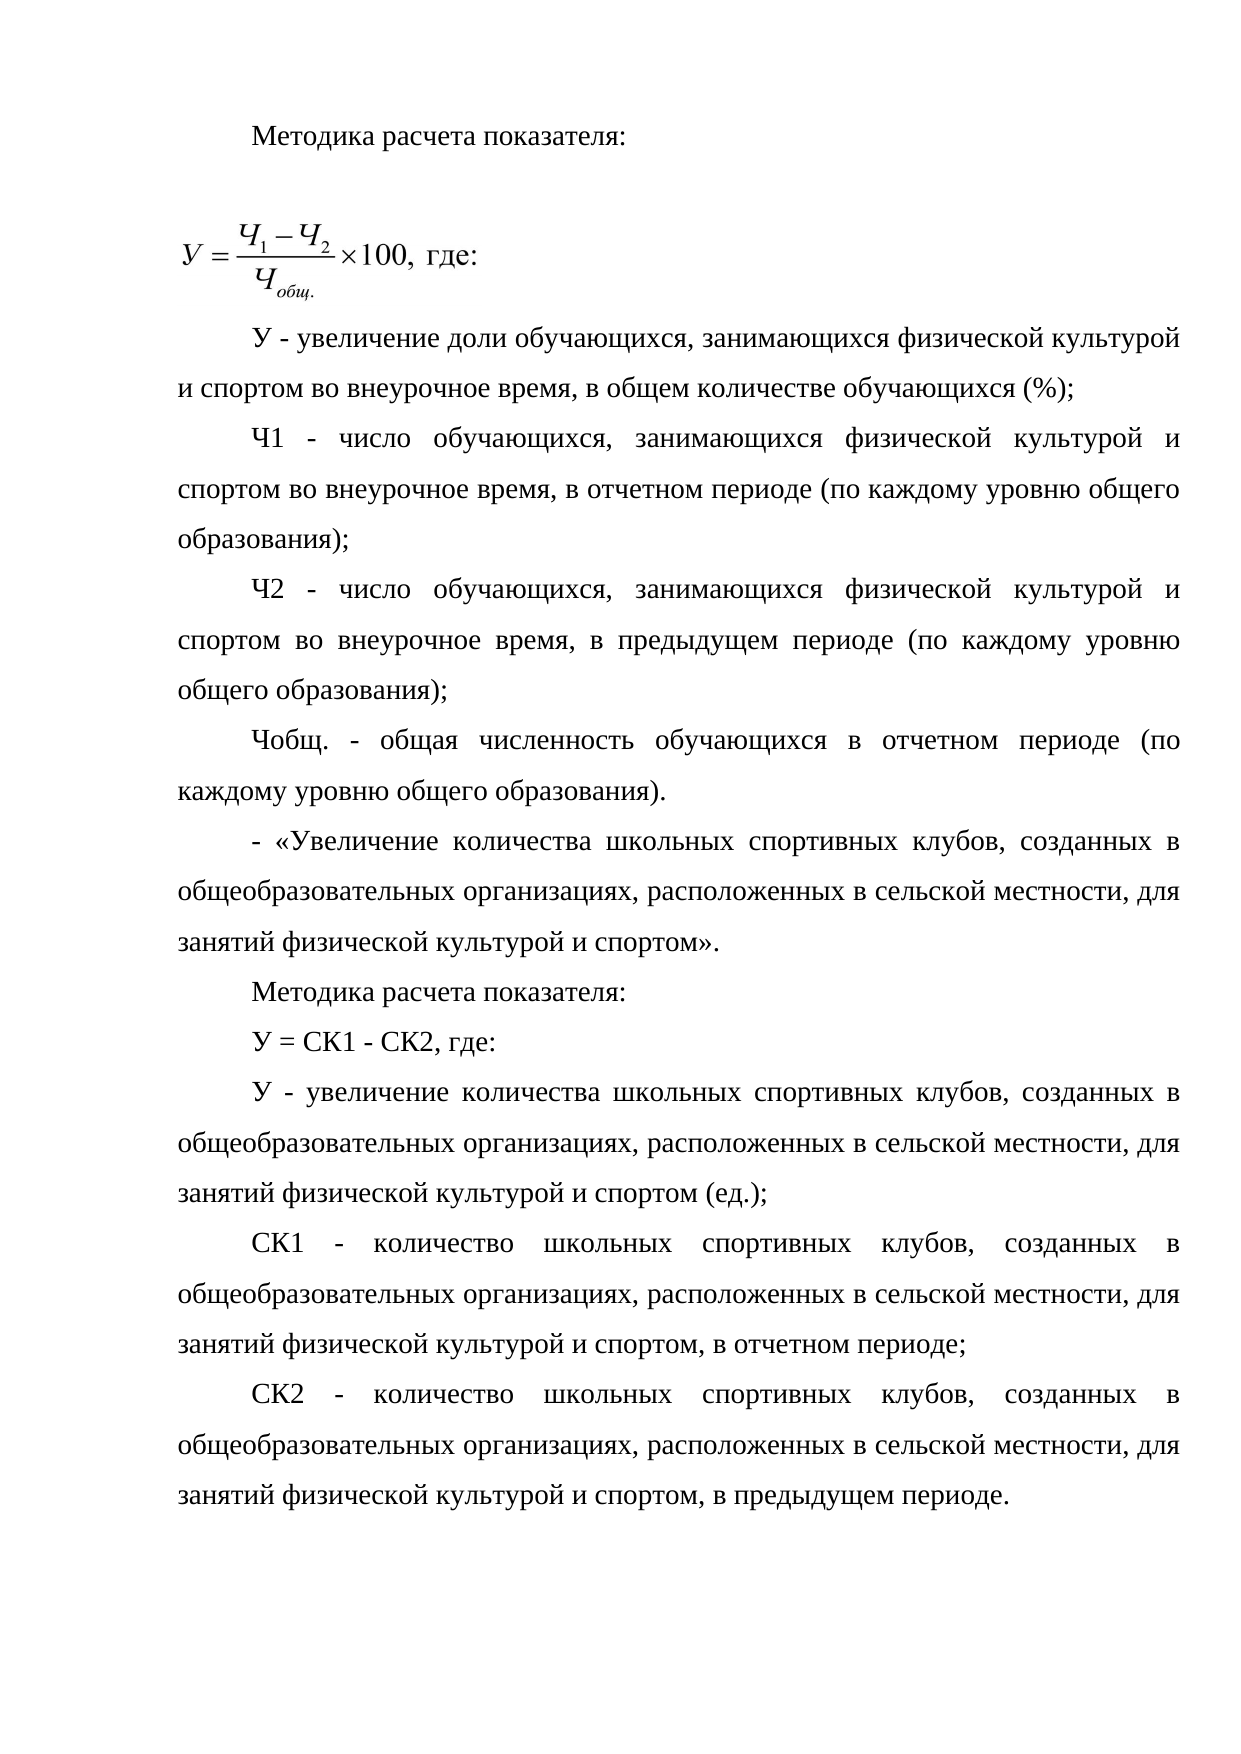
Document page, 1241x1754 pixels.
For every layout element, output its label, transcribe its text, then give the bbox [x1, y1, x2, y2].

text Методика расчета показателя: [177, 118, 1181, 152]
text Чобщ. - общая численность обучающихся в отчетном периоде (по каждому уровню общего образования). [177, 722, 1181, 806]
text Ч1 - число обучающихся, занимающихся физической культурой и спортом во внеурочное время, в отчетном периоде (по каждому уровню общего образования); [177, 421, 1181, 555]
text Методика расчета показателя: [177, 974, 1181, 1007]
text У - увеличение количества школьных спортивных клубов, созданных в общеобразовательных организациях, расположенных в сельской местности, для занятий физической культурой и спортом (ед.); [177, 1074, 1181, 1209]
text СК2 - количество школьных спортивных клубов, созданных в общеобразовательных организациях, расположенных в сельской местности, для занятий физической культурой и спортом, в предыдущем периоде. [177, 1376, 1181, 1511]
text Ч2 - число обучающихся, занимающихся физической культурой и спортом во внеурочное время, в предыдущем периоде (по каждому уровню общего образования); [177, 571, 1181, 706]
text У = СК1 - СК2, где: [177, 1024, 1181, 1058]
text У - увеличение доли обучающихся, занимающихся физической культурой и спортом во внеурочное время, в общем количестве обучающихся (%); [177, 320, 1181, 404]
text СК1 - количество школьных спортивных клубов, созданных в общеобразовательных организациях, расположенных в сельской местности, для занятий физической культурой и спортом, в отчетном периоде; [177, 1226, 1181, 1360]
text - «Увеличение количества школьных спортивных клубов, созданных в общеобразовательных организациях, расположенных в сельской местности, для занятий физической культурой и спортом». [177, 823, 1181, 957]
picture [177, 216, 483, 306]
